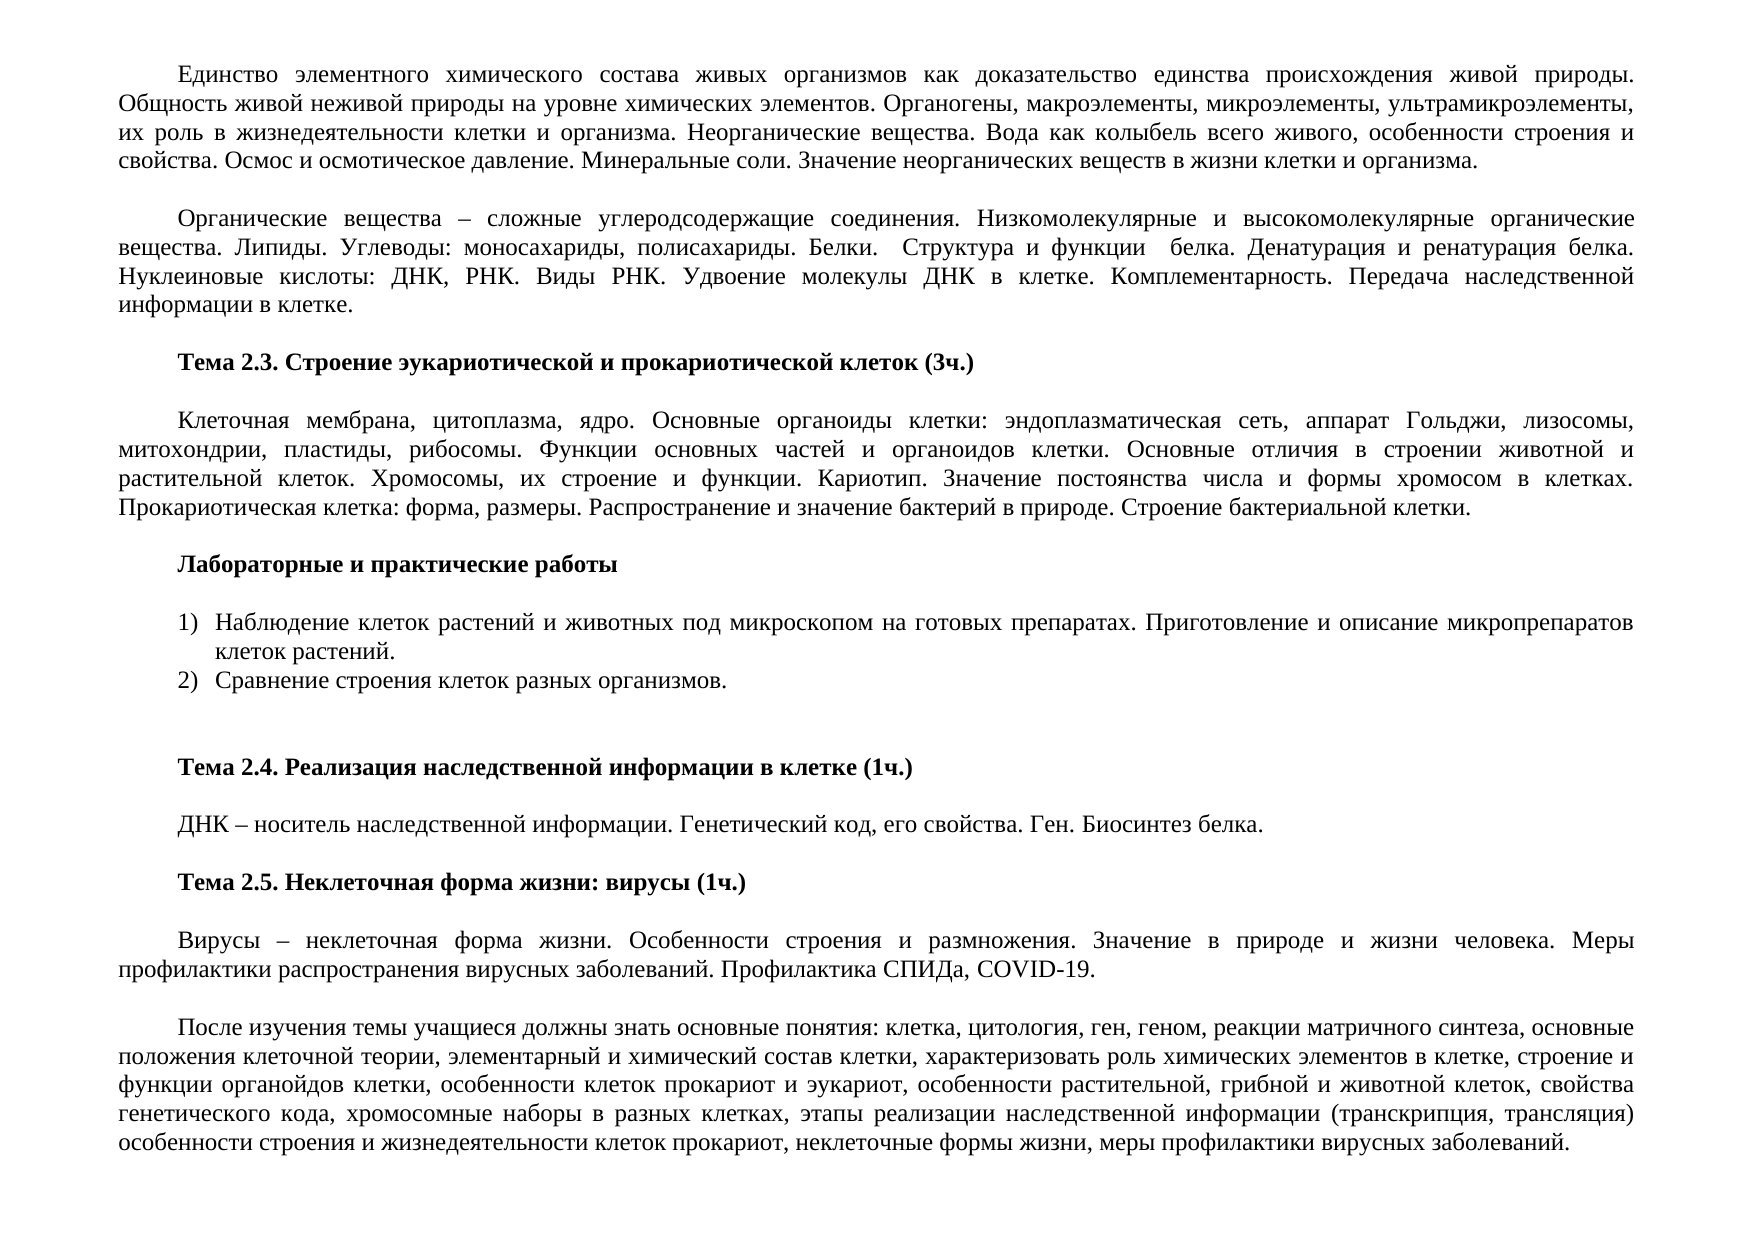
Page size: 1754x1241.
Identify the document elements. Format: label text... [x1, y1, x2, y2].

text Вирусы – неклеточная форма жизни. Особенности строения и размножения. Значение в природе и жизни человека. Меры профилактики распространения вирусных заболеваний. Профилактика СПИДа, COVID-19. [118, 925, 1636, 983]
text Органические вещества – сложные углеродсодержащие соединения. Низкомолекулярные и высокомолекулярные органические вещества. Липиды. Углеводы: моносахариды, полисахариды. Белки. Структура и функции белка. Денатурация и ренатурация белка. Нуклеиновые кислоты: ДНК, РНК. Виды РНК. Удвоение молекулы ДНК в клетке. Комплементарность. Передача наследственной информации в клетке. [118, 203, 1636, 318]
text Тема 2.4. Реализация наследственной информации в клетке (1ч.) [118, 752, 1636, 780]
text Клеточная мембрана, цитоплазма, ядро. Основные органоиды клетки: эндоплазматическая сеть, аппарат Гольджи, лизосомы, митохондрии, пластиды, рибосомы. Функции основных частей и органоидов клетки. Основные отличия в строении животной и растительной клеток. Хромосомы, их строение и функции. Кариотип. Значение постоянства числа и формы хромосом в клетках. Прокариотическая клетка: форма, размеры. Распространение и значение бактерий в природе. Строение бактериальной клетки. [118, 405, 1636, 520]
text Лабораторные и практические работы [118, 549, 1636, 578]
text Тема 2.5. Неклеточная форма жизни: вирусы (1ч.) [118, 867, 1636, 896]
text Тема 2.3. Строение эукариотической и прокариотической клеток (3ч.) [118, 347, 1636, 376]
list После изучения темы учащиеся должны знать основные понятия: клетка, цитология, ген, геном, реакции матричного синтеза, основные положения клеточной теории, элементарный и химический состав клетки, характеризовать роль химических элементов в клетке, строение и функции органойдов клетки, особенности клеток прокариот и эукариот, особенности растительной, грибной и животной клеток, свойства генетического кода, хромосомные наборы в разных клетках, этапы реализации наследственной информации (транскрипция, трансляция) особенности строения и жизнедеятельности клеток прокариот, неклеточные формы жизни, меры профилактики вирусных заболеваний. [118, 1012, 1636, 1156]
text ДНК – носитель наследственной информации. Генетический код, его свойства. Ген. Биосинтез белка. [118, 809, 1636, 838]
list Сравнение строения клеток разных организмов. [177, 665, 1636, 694]
text Единство элементного химического состава живых организмов как доказательство единства происхождения живой природы. Общность живой неживой природы на уровне химических элементов. Органогены, макроэлементы, микроэлементы, ультрамикроэлементы, их роль в жизнедеятельности клетки и организма. Неорганические вещества. Вода как колыбель всего живого, особенности строения и свойства. Осмос и осмотическое давление. Минеральные соли. Значение неорганических веществ в жизни клетки и организма. [118, 59, 1636, 174]
list Наблюдение клеток растений и животных под микроскопом на готовых препаратах. Приготовление и описание микропрепаратов клеток растений. [177, 607, 1636, 665]
